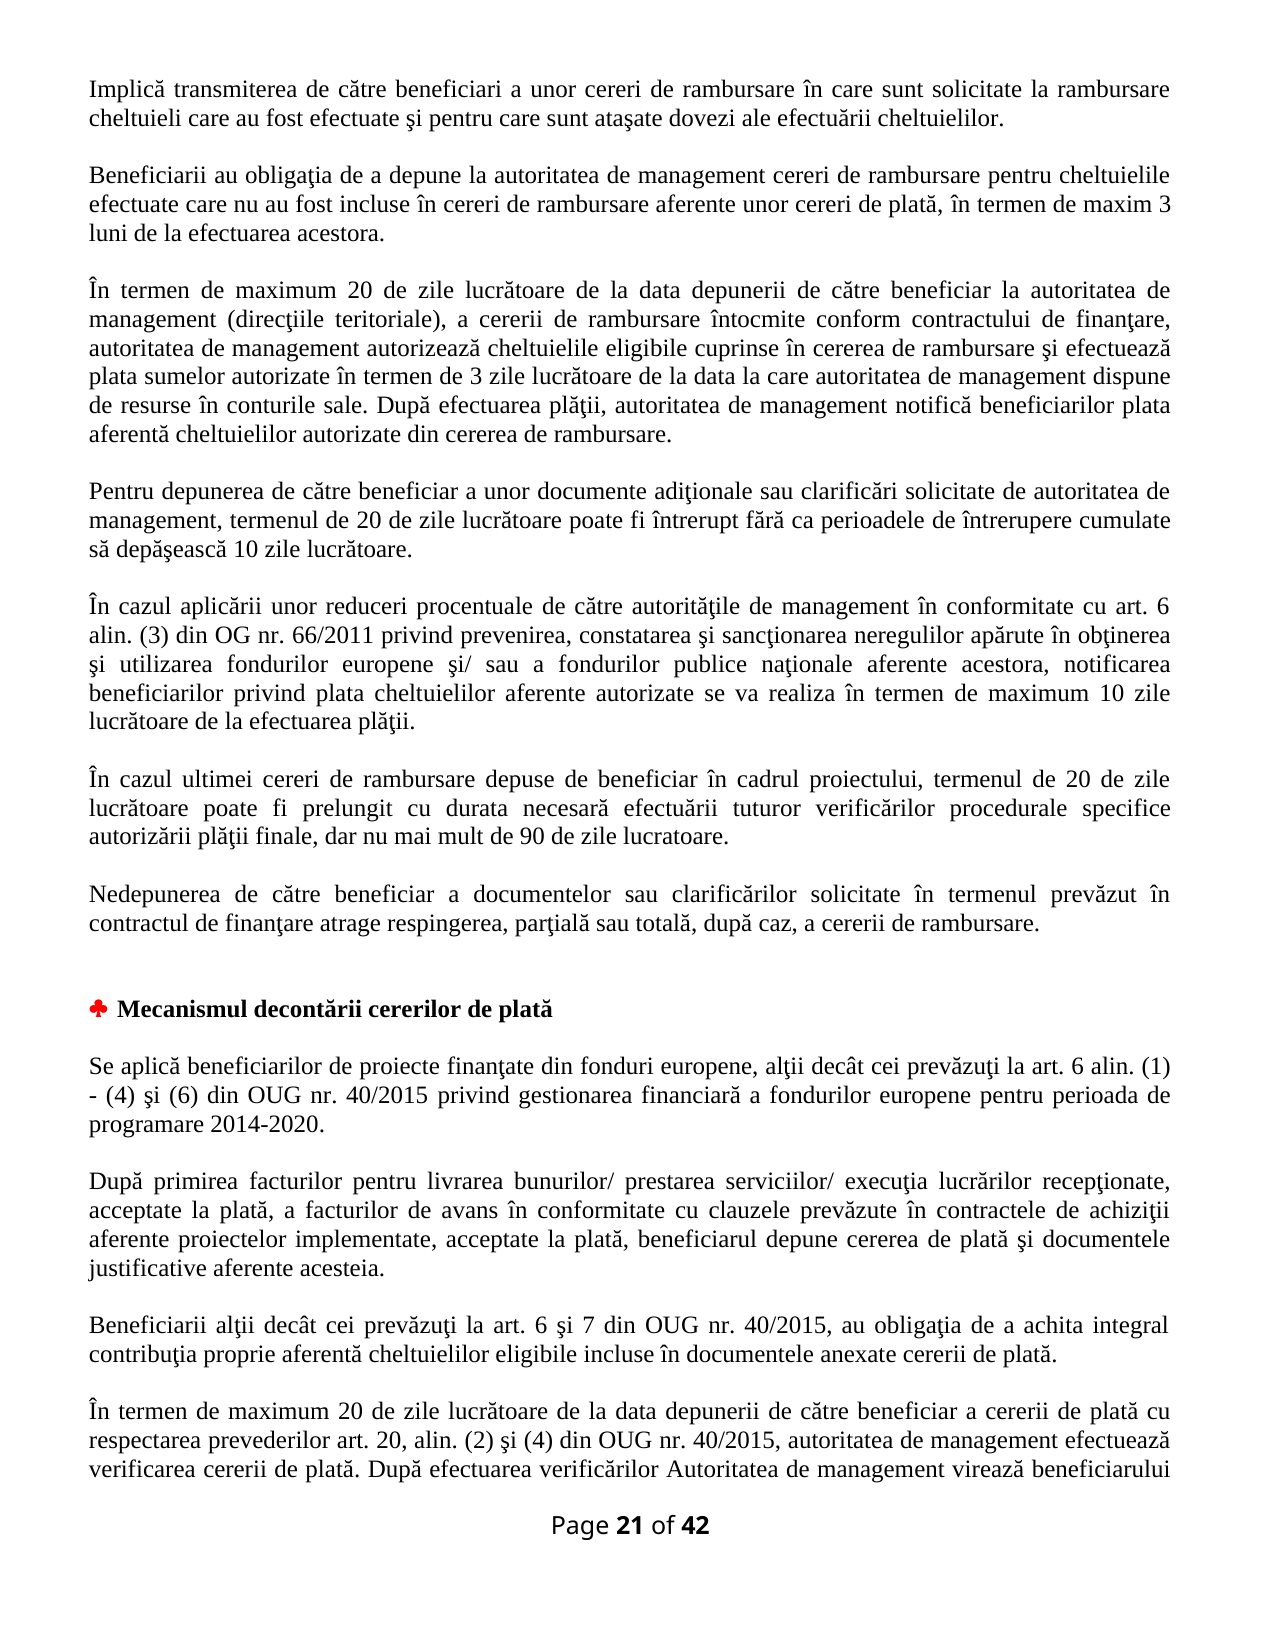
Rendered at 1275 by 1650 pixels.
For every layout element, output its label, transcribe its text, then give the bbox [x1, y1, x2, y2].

text Implică transmiterea de către beneficiari a unor cereri de rambursare în care sunt solicitate la rambursare cheltuieli care au fost efectuate şi pentru care sunt ataşate dovezi ale efectuării cheltuielilor. [89, 74, 1172, 131]
text În cazul ultimei cereri de rambursare depuse de beneficiar în cadrul proiectului, termenul de 20 de zile lucrătoare poate fi prelungit cu durata necesară efectuării tuturor verificărilor procedurale specifice autorizării plăţii finale, dar nu mai mult de 90 de zile lucratoare. [89, 764, 1172, 850]
text În termen de maximum 20 de zile lucrătoare de la data depunerii de către beneficiar la autoritatea de management (direcţiile teritoriale), a cererii de rambursare întocmite conform contractului de finanţare, autoritatea de management autorizează cheltuielile eligibile cuprinse în cererea de rambursare şi efectuează plata sumelor autorizate în termen de 3 zile lucrătoare de la data la care autoritatea de management dispune de resurse în conturile sale. După efectuarea plăţii, autoritatea de management notifică beneficiarilor plata aferentă cheltuielilor autorizate din cererea de rambursare. [89, 275, 1172, 448]
list Mecanismul decontării cererilor de plată [89, 994, 1172, 1023]
text Beneficiarii alţii decât cei prevăzuţi la art. 6 şi 7 din OUG nr. 40/2015, au obligaţia de a achita integral contribuţia proprie aferentă cheltuielilor eligibile incluse în documentele anexate cererii de plată. [89, 1310, 1172, 1368]
text Nedepunerea de către beneficiar a documentelor sau clarificărilor solicitate în termenul prevăzut în contractul de finanţare atrage respingerea, parţială sau totală, după caz, a cererii de rambursare. [89, 879, 1172, 936]
text Beneficiarii au obligaţia de a depune la autoritatea de management cereri de rambursare pentru cheltuielile efectuate care nu au fost incluse în cereri de rambursare aferente unor cereri de plată, în termen de maxim 3 luni de la efectuarea acestora. [89, 160, 1172, 246]
text Pentru depunerea de către beneficiar a unor documente adiţionale sau clarificări solicitate de autoritatea de management, termenul de 20 de zile lucrătoare poate fi întrerupt fără ca perioadele de întrerupere cumulate să depăşească 10 zile lucrătoare. [89, 476, 1172, 563]
text Se aplică beneficiarilor de proiecte finanţate din fonduri europene, alţii decât cei prevăzuţi la art. 6 alin. (1) - (4) şi (6) din OUG nr. 40/2015 privind gestionarea financiară a fondurilor europene pentru perioada de programare 2014-2020. [89, 1051, 1172, 1138]
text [89, 1396, 1172, 1483]
text În cazul aplicării unor reduceri procentuale de către autorităţile de management în conformitate cu art. 6 alin. (3) din OG nr. 66/2011 privind prevenirea, constatarea şi sancţionarea neregulilor apărute în obţinerea şi utilizarea fondurilor europene şi/ sau a fondurilor publice naţionale aferente acestora, notificarea beneficiarilor privind plata cheltuielilor aferente autorizate se va realiza în termen de maximum 10 zile lucrătoare de la efectuarea plăţii. [89, 591, 1172, 735]
text După primirea facturilor pentru livrarea bunurilor/ prestarea serviciilor/ execuţia lucrărilor recepţionate, acceptate la plată, a facturilor de avans în conformitate cu clauzele prevăzute în contractele de achiziţii aferente proiectelor implementate, acceptate la plată, beneficiarul depune cererea de plată şi documentele justificative aferente acesteia. [89, 1166, 1172, 1281]
